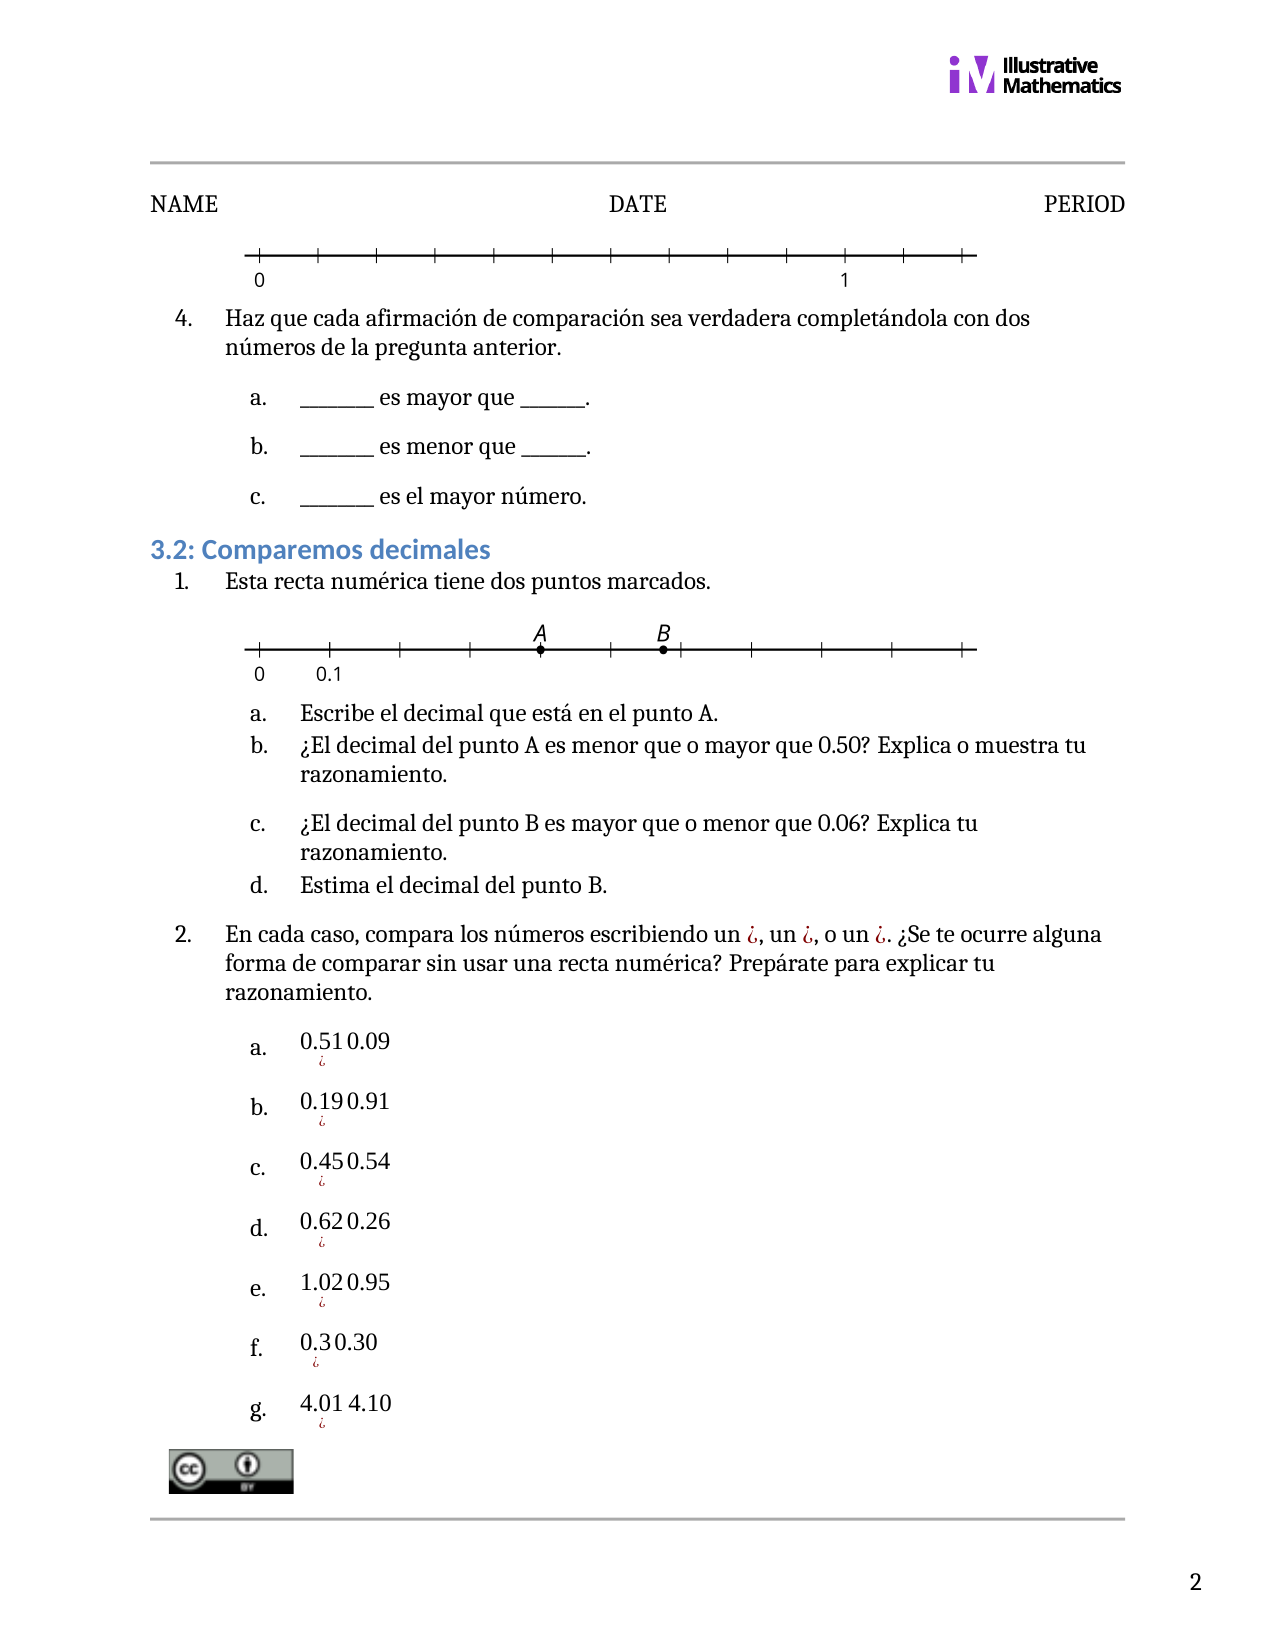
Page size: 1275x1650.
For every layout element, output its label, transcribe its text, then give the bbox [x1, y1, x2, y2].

list ¿El decimal del punto A es menor que o mayor que 0.50? Explica o muestra tu razonamiento. [250, 731, 1125, 788]
list Esta recta numérica tiene dos puntos marcados. [175, 567, 1125, 596]
picture [243, 247, 978, 295]
list Escribe el decimal que está en el punto A. [250, 698, 1125, 727]
list En cada caso, compara los números escribiendo un , un , o un . ¿Se te ocurre alguna forma de comparar sin usar una recta numérica? Prepárate para explicar tu razonamiento. [175, 920, 1125, 1006]
picture [243, 616, 978, 689]
list ________ es el mayor número. [250, 482, 1125, 511]
list Haz que cada afirmación de comparación sea verdadera completándola con dos números de la pregunta anterior. [175, 304, 1125, 362]
picture [168, 1449, 294, 1494]
list ________ es mayor que _______. [250, 383, 1125, 411]
picture [949, 55, 1121, 93]
subtitle 3.2: Comparemos decimales [150, 531, 1125, 567]
list ¿El decimal del punto B es mayor que o menor que 0.06? Explica tu razonamiento. [250, 809, 1125, 867]
list ________ es menor que _______. [250, 432, 1125, 461]
list Estima el decimal del punto B. [250, 871, 1125, 899]
